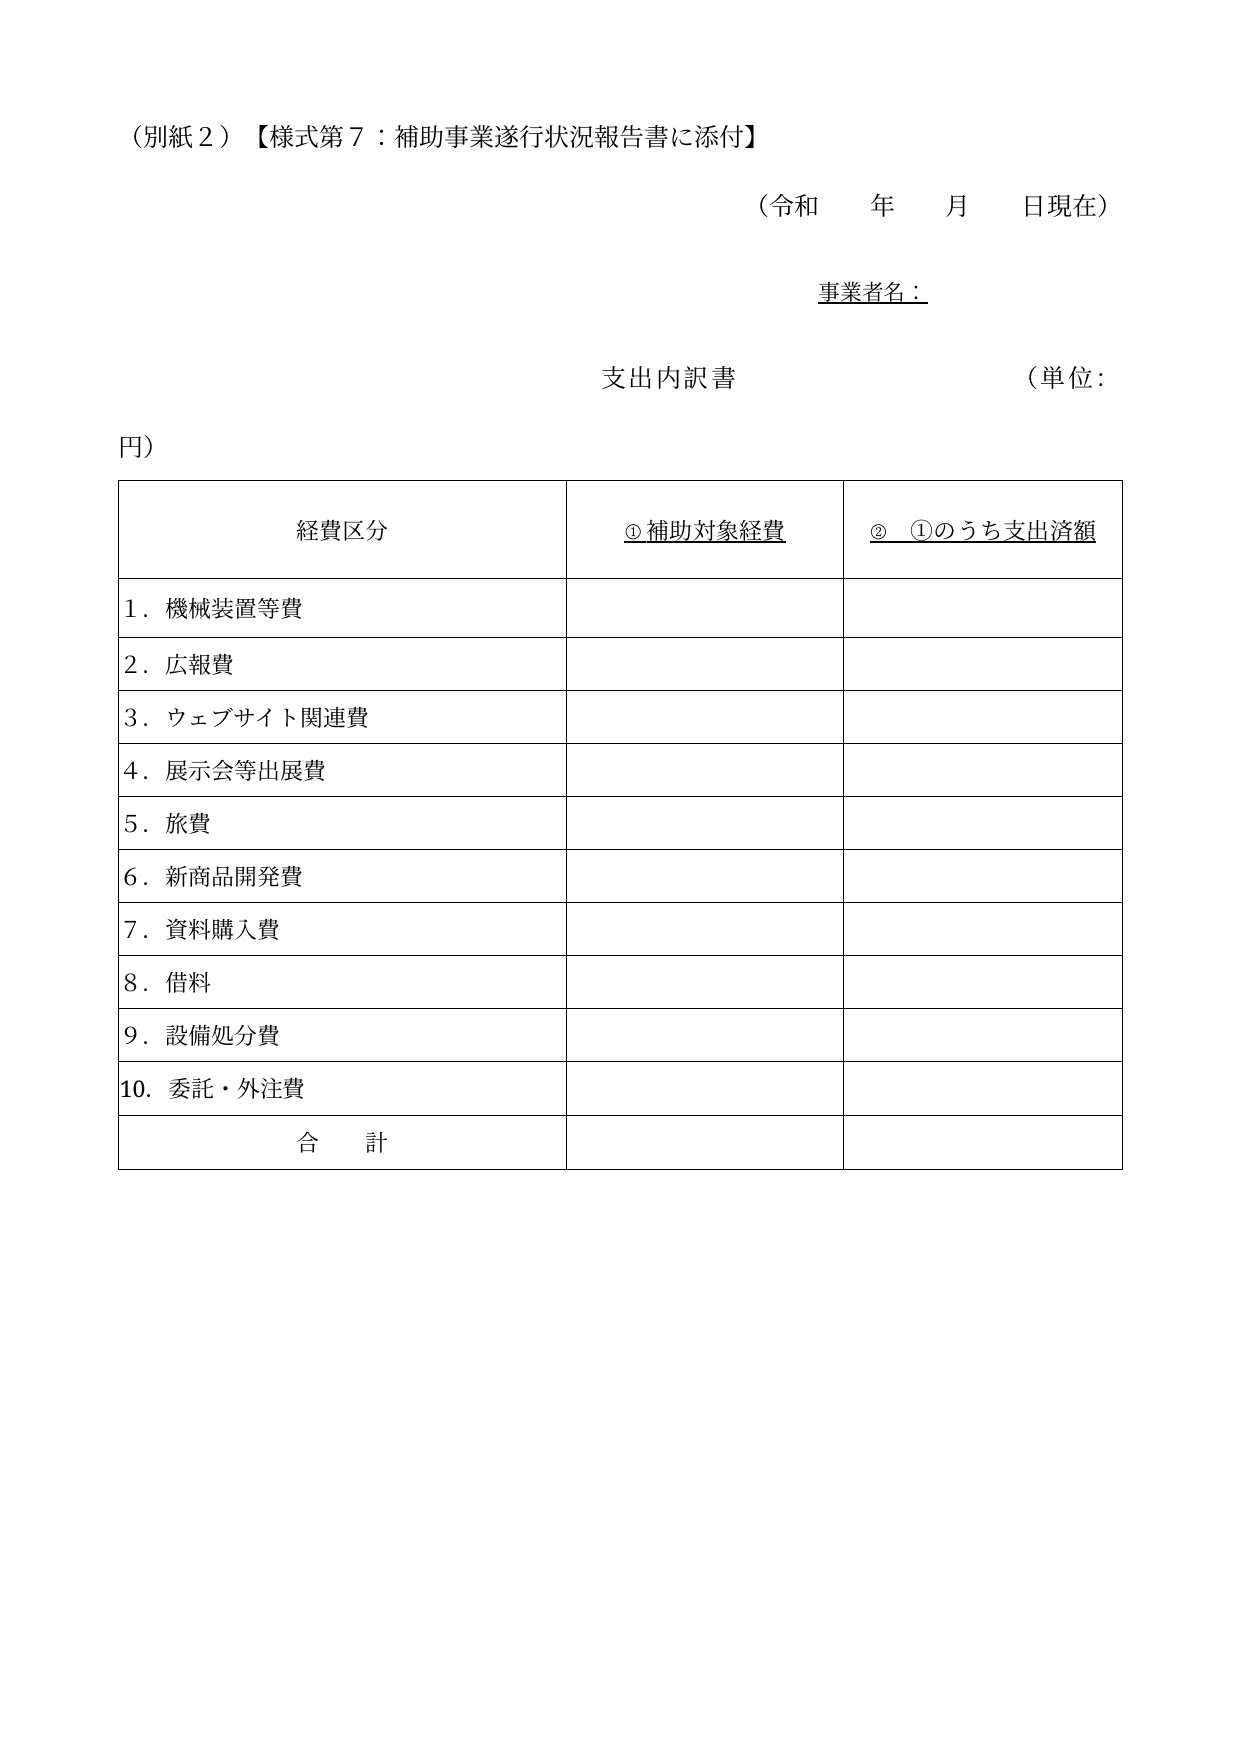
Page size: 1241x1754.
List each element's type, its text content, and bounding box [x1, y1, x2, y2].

table_cell ８．借料 [119, 956, 566, 1008]
table_cell [844, 850, 1122, 902]
table_cell [844, 956, 1122, 1008]
table_cell [567, 744, 843, 796]
table_cell 10．委託・外注費 [119, 1062, 566, 1114]
table_cell [844, 638, 1122, 690]
text （別紙２）【様式第７：補助事業遂行状況報告書に添付】 [118, 101, 1122, 170]
table_cell [567, 903, 843, 955]
table_cell [844, 903, 1122, 955]
table_cell [844, 691, 1122, 743]
text （令和 年 月 日現在） [118, 170, 1122, 239]
table_cell １．機械装置等費 [119, 579, 566, 637]
table_header 経費区分 [119, 481, 566, 578]
table_cell [844, 744, 1122, 796]
table_cell ７．資料購入費 [119, 903, 566, 955]
table_cell [844, 1062, 1122, 1114]
table_cell [844, 797, 1122, 849]
table_cell [567, 956, 843, 1008]
table_cell [567, 1062, 843, 1114]
text 支出内訳書 （単位：円） [118, 342, 1122, 480]
table_cell [567, 1116, 843, 1168]
table_cell ２．広報費 [119, 638, 566, 690]
table_cell [567, 850, 843, 902]
table_cell [844, 1009, 1122, 1061]
table_cell [567, 797, 843, 849]
table_cell [844, 579, 1122, 637]
table_cell ４．展示会等出展費 [119, 744, 566, 796]
table_cell 合 計 [119, 1116, 566, 1168]
table_cell [567, 579, 843, 637]
table_cell ９．設備処分費 [119, 1009, 566, 1061]
text 事業者名： [118, 273, 1122, 308]
table_cell [567, 638, 843, 690]
table_cell ３．ウェブサイト関連費 [119, 691, 566, 743]
table_cell ６．新商品開発費 [119, 850, 566, 902]
table_cell [844, 1116, 1122, 1168]
table_header ② ①のうち支出済額 [844, 481, 1122, 578]
table_header ①補助対象経費 [567, 481, 843, 578]
table_cell ５．旅費 [119, 797, 566, 849]
table_cell [567, 1009, 843, 1061]
table_cell [567, 691, 843, 743]
